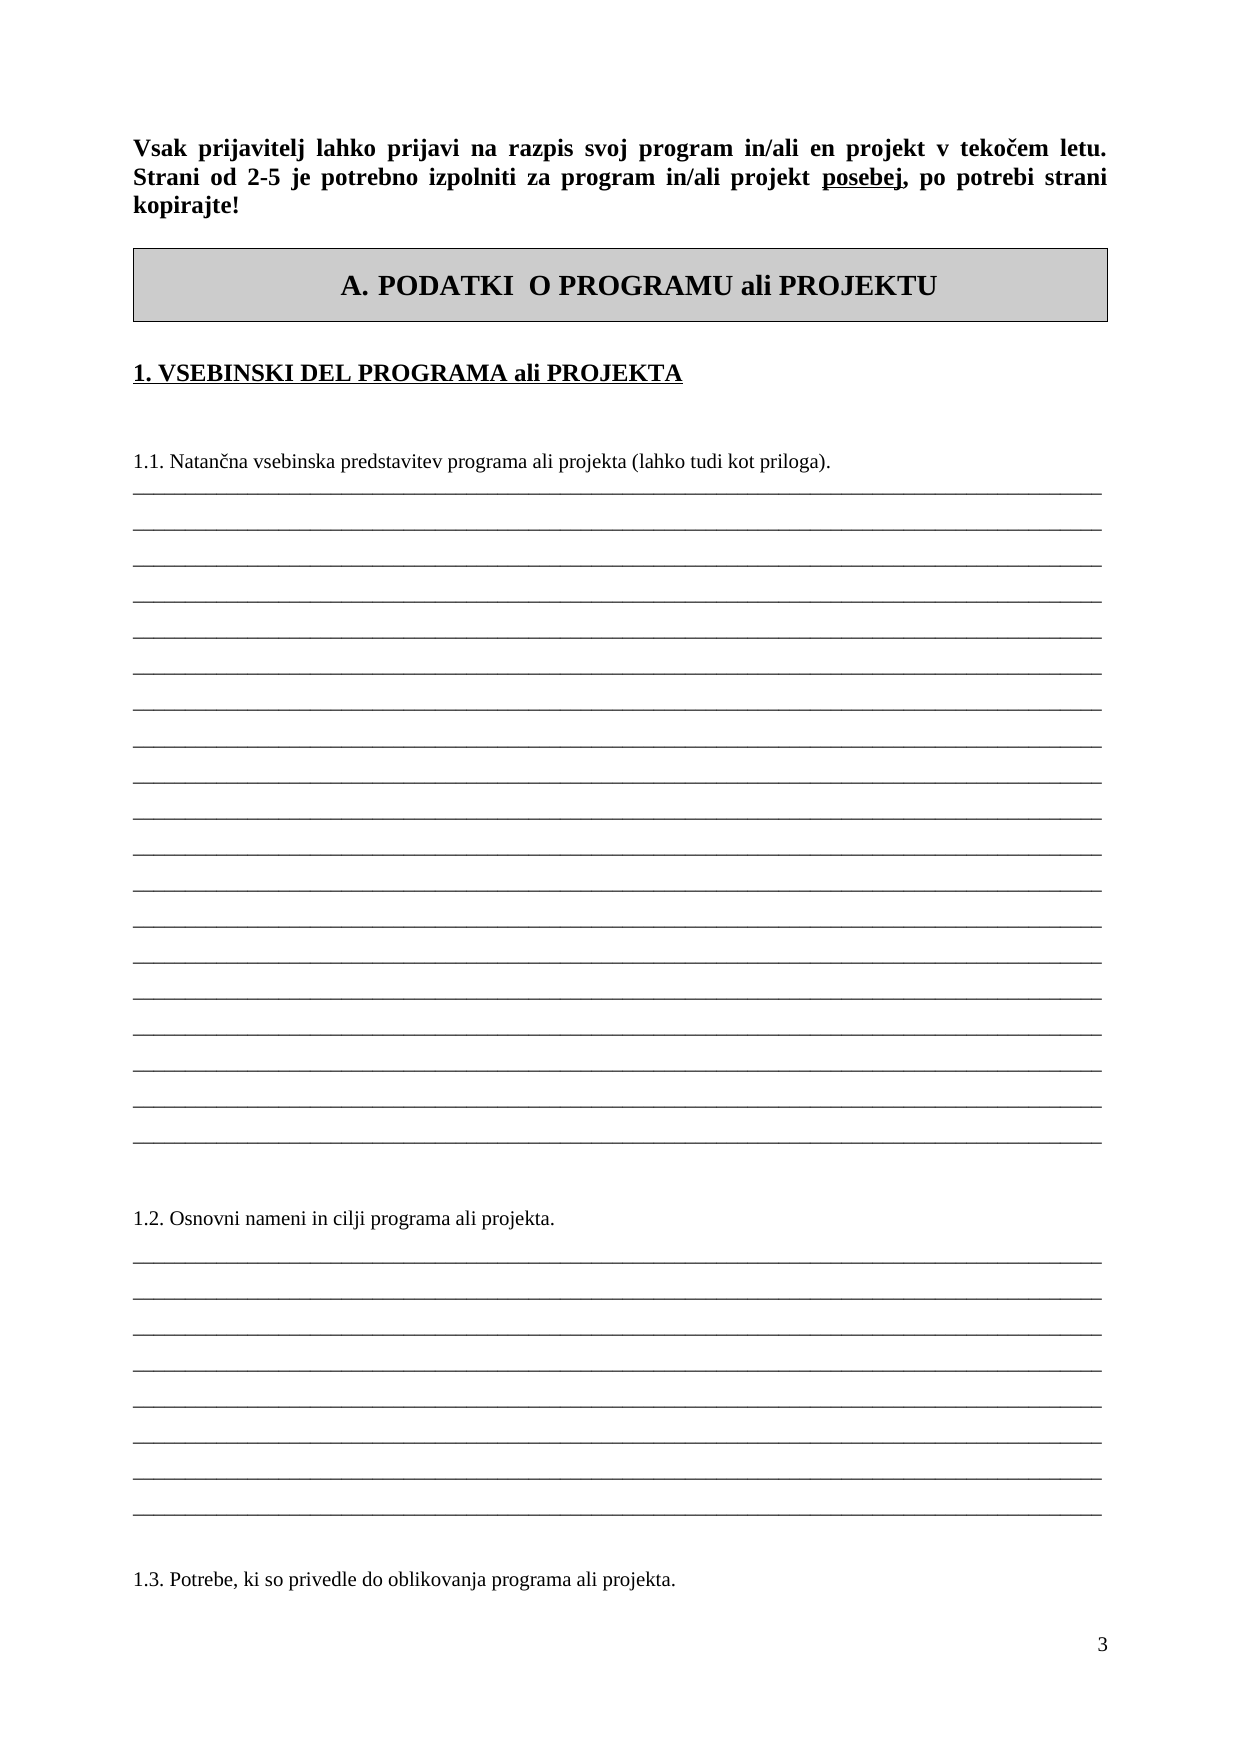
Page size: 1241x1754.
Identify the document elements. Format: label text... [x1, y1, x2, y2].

text ___________________________________________________________________________________________________________________________________________________________________________________________________________________________________________________________________________________________________________________________________________________________________________________________________________________________________________________________________________________________________________________________________________________________________________________________________________________________________________________________________________________________________________________________________________________________________________________________________________________________________________________________________________________________________________________________________________________________________________________________________________________________________________________________________________________________________________________________________________________________________________________________________________________________________________________________________________________________________________________________________________________________________________________________________________________________________________________ [133, 473, 1107, 1002]
text ____________________________________________________________________________________________________________________________________________________________________________________________________________________________________________________________________________________________________________________________________________________________________________________ [133, 1014, 1107, 1146]
text 1. VSEBINSKI DEL PROGRAMA ali PROJEKTA [133, 358, 1107, 387]
text ________________________________________________________________________________________________________________________________________________________________________________________________________________________________________________________________________________________________________________________________________________________________________________________________________________________________________________________________________________________________________________________________________________________________________________________________________________________________________________________________________________________________________________________________________________________________________ [133, 1242, 1107, 1518]
text 1.1. Natančna vsebinska predstavitev programa ali projekta (lahko tudi kot priloga). [133, 449, 1107, 473]
text 1.2. Osnovni nameni in cilji programa ali projekta. [133, 1206, 1107, 1230]
text 1.3. Potrebe, ki so privedle do oblikovanja programa ali projekta. [133, 1567, 1107, 1591]
table_header PODATKI O PROGRAMU ali PROJEKTU [134, 249, 1107, 321]
text Vsak prijavitelj lahko prijavi na razpis svoj program in/ali en projekt v tekočem letu. Strani od 2-5 je potrebno izpolniti za program in/ali projekt posebej, po potrebi strani kopirajte! [133, 133, 1107, 219]
